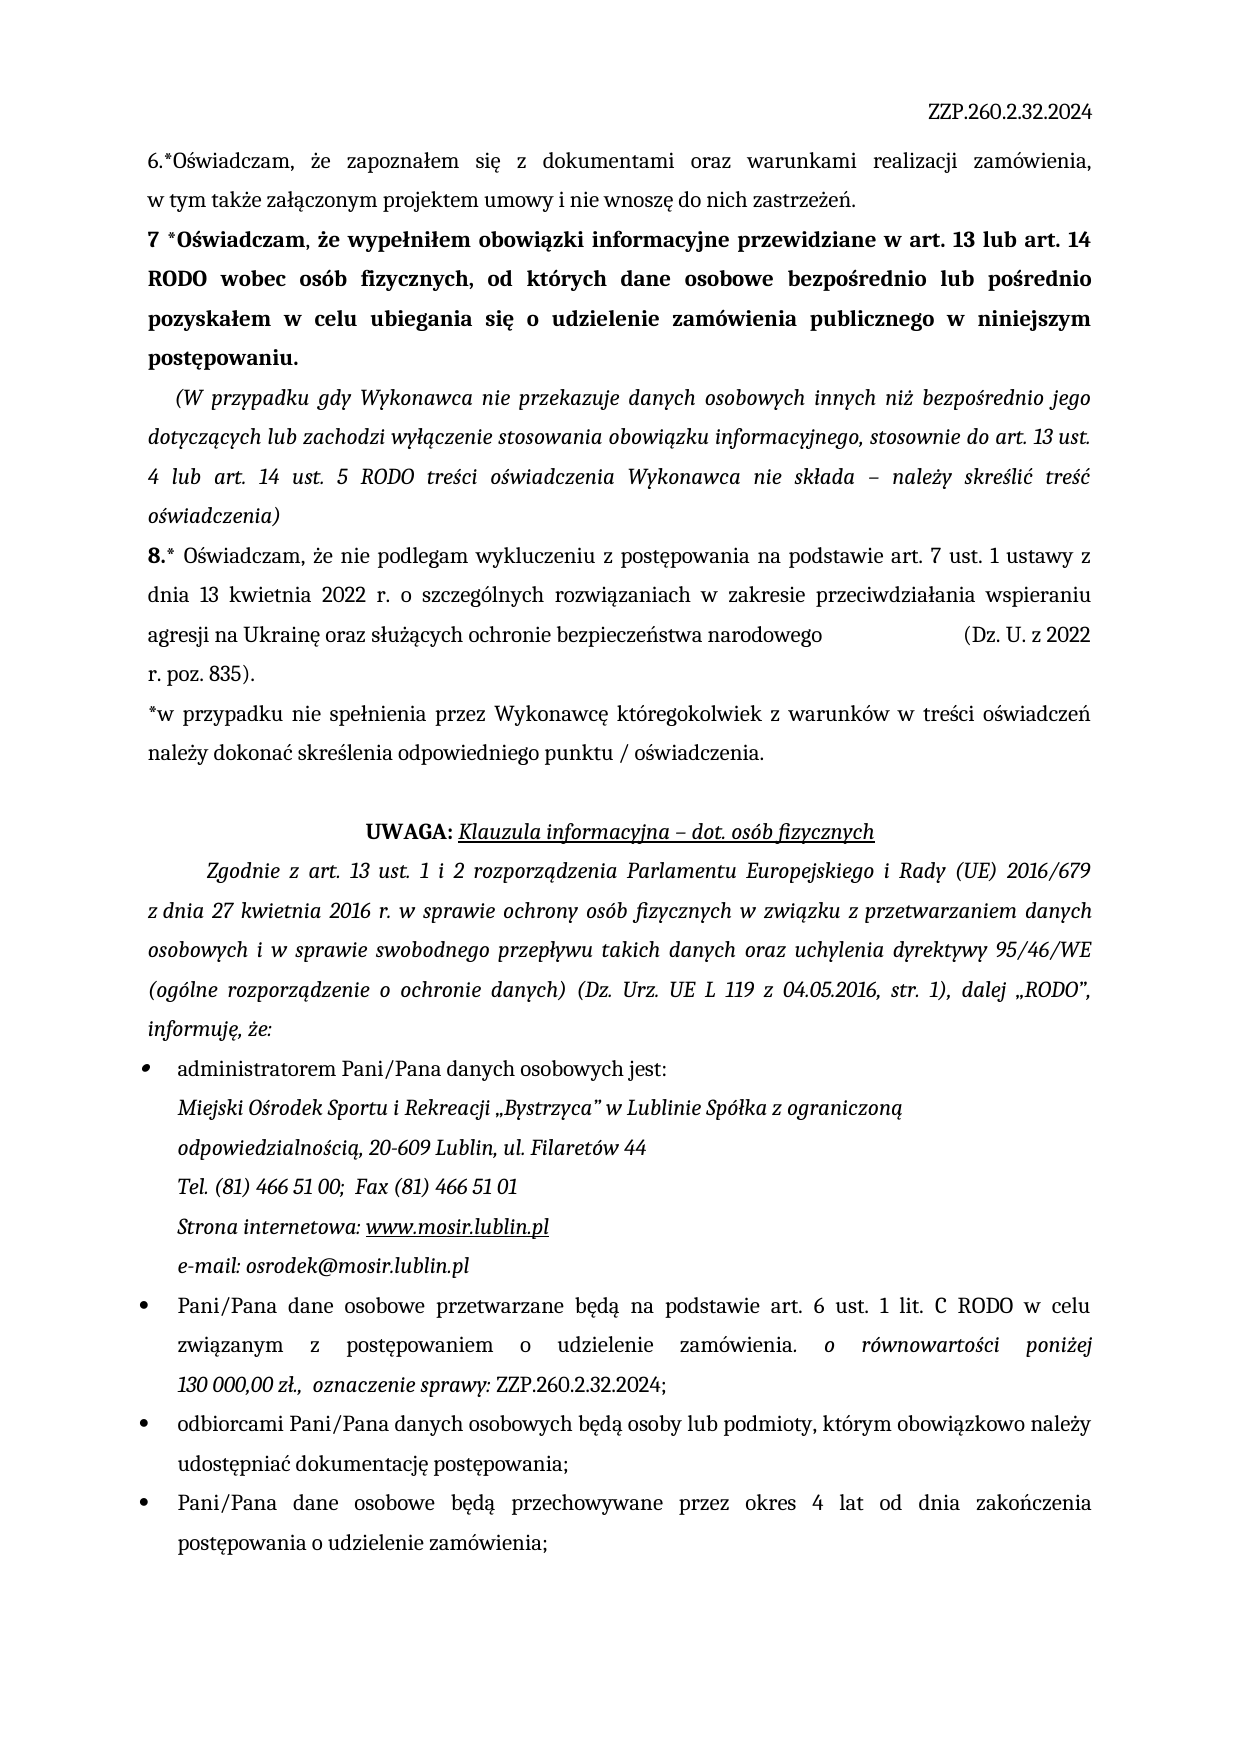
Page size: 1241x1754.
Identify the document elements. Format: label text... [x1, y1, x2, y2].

text e-mail: osrodek@mosir.lublin.pl [177, 1253, 1093, 1279]
text UWAGA: Klauzula informacyjna – dot. osób fizycznych [148, 819, 1093, 845]
text *w przypadku nie spełnienia przez Wykonawcę któregokolwiek z warunków w treści oświadczeń należy dokonać skreślenia odpowiedniego punktu / oświadczenia. [148, 700, 1093, 766]
text 6.*Oświadczam, że zapoznałem się z dokumentami oraz warunkami realizacji zamówienia, w tym także załączonym projektem umowy i nie wnoszę do nich zastrzeżeń. [148, 148, 1093, 213]
list odbiorcami Pani/Pana danych osobowych będą osoby lub podmioty, którym obowiązkowo należy udostępniać dokumentację postępowania; [140, 1411, 1093, 1477]
list Pani/Pana dane osobowe będą przechowywane przez okres 4 lat od dnia zakończenia postępowania o udzielenie zamówienia; [140, 1490, 1093, 1556]
list administratorem Pani/Pana danych osobowych jest: Miejski Ośrodek Sportu i Rekreacji „Bystrzyca” w Lublinie Spółka z ograniczoną odpowiedzialnością, 20-609 Lublin, ul. Filaretów 44 [140, 1056, 1093, 1161]
text Tel. (81) 466 51 00; Fax (81) 466 51 01 [177, 1174, 1093, 1200]
text 7 *Oświadczam, że wypełniłem obowiązki informacyjne przewidziane w art. 13 lub art. 14 RODO wobec osób fizycznych, od których dane osobowe bezpośrednio lub pośrednio pozyskałem w celu ubiegania się o udzielenie zamówienia publicznego w niniejszym postępowaniu. (W przypadku gdy Wykonawca nie przekazuje danych osobowych innych niż bezpośrednio jego dotyczących lub zachodzi wyłączenie stosowania obowiązku informacyjnego, stosownie do art. 13 ust. 4 lub art. 14 ust. 5 RODO treści oświadczenia Wykonawca nie składa – należy skreślić treść oświadczenia) [148, 227, 1093, 529]
text Strona internetowa: www.mosir.lublin.pl [177, 1213, 1093, 1240]
list Pani/Pana dane osobowe przetwarzane będą na podstawie art. 6 ust. 1 lit. C RODO w celu związanym z postępowaniem o udzielenie zamówienia. o równowartości poniżej 130 000,00 zł., oznaczenie sprawy: ZZP.260.2.32.2024; [140, 1292, 1093, 1398]
text 8.* Oświadczam, że nie podlegam wykluczeniu z postępowania na podstawie art. 7 ust. 1 ustawy z dnia 13 kwietnia 2022 r. o szczególnych rozwiązaniach w zakresie przeciwdziałania wspieraniu agresji na Ukrainę oraz służących ochronie bezpieczeństwa narodowego (Dz. U. z 2022 r. poz. 835). [148, 542, 1093, 687]
text Zgodnie z art. 13 ust. 1 i 2 rozporządzenia Parlamentu Europejskiego i Rady (UE) 2016/679 z dnia 27 kwietnia 2016 r. w sprawie ochrony osób fizycznych w związku z przetwarzaniem danych osobowych i w sprawie swobodnego przepływu takich danych oraz uchylenia dyrektywy 95/46/WE (ogólne rozporządzenie o ochronie danych) (Dz. Urz. UE L 119 z 04.05.2016, str. 1), dalej „RODO”, informuję, że: [148, 858, 1093, 1042]
